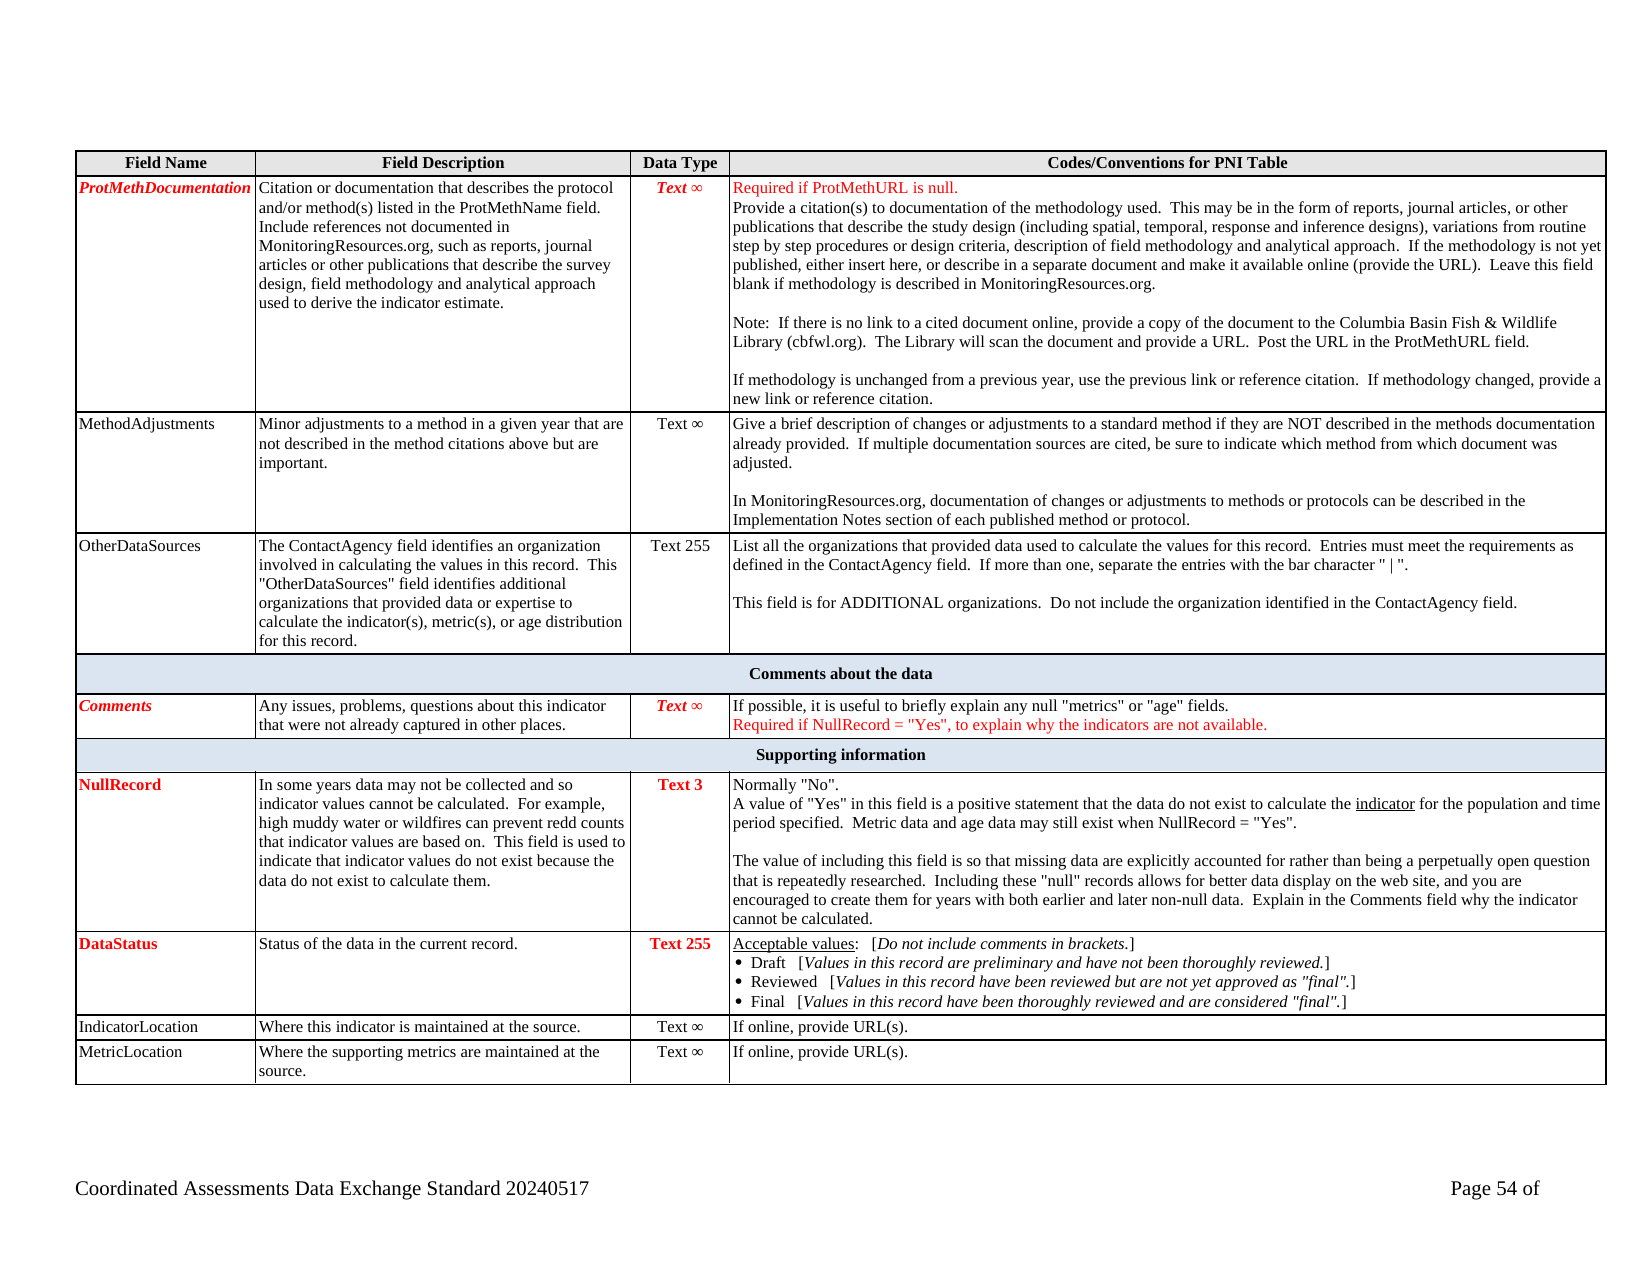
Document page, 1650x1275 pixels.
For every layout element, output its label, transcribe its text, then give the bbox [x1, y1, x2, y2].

table_cell MethodAdjustments [77, 413, 255, 532]
table_cell Comments [77, 695, 255, 737]
table_cell OtherDataSources [77, 534, 255, 653]
table_cell Citation or documentation that describes the protocol and/or method(s) listed in the ProtMethName field. Include references not documented in MonitoringResources.org, such as reports, journal articles or other publications that describe the survey design, field methodology and analytical approach used to derive the indicator estimate. [256, 177, 630, 411]
table_cell Text ∞ [631, 1041, 729, 1083]
table_header Data Type [631, 152, 729, 175]
table_cell Required if ProtMethURL is null. Provide a citation(s) to documentation of the methodology used. This may be in the form of reports, journal articles, or other publications that describe the study design (including spatial, temporal, response and inference designs), variations from routine step by step procedures or design criteria, description of field methodology and analytical approach. If the methodology is not yet published, either insert here, or describe in a separate document and make it available online (provide the URL). Leave this field blank if methodology is described in MonitoringResources.org. Note: If there is no link to a cited document online, provide a copy of the document to the Columbia Basin Fish & Wildlife Library (cbfwl.org). The Library will scan the document and provide a URL. Post the URL in the ProtMethURL field. If methodology is unchanged from a previous year, use the previous link or reference citation. If methodology changed, provide a new link or reference citation. [730, 177, 1605, 411]
table_cell Where this indicator is maintained at the source. [256, 1016, 630, 1039]
table_cell Normally "No". A value of "Yes" in this field is a positive statement that the data do not exist to calculate the indicator for the population and time period specified. Metric data and age data may still exist when NullRecord = "Yes". The value of including this field is so that missing data are explicitly accounted for rather than being a perpetually open question that is repeatedly researched. Including these "null" records allows for better data display on the web site, and you are encouraged to create them for years with both earlier and later non-null data. Explain in the Comments field why the indicator cannot be calculated. [730, 773, 1605, 931]
table_cell Give a brief description of changes or adjustments to a standard method if they are NOT described in the methods documentation already provided. If multiple documentation sources are cited, be sure to indicate which method from which document was adjusted. In MonitoringResources.org, documentation of changes or adjustments to methods or protocols can be described in the Implementation Notes section of each published method or protocol. [730, 413, 1605, 532]
table_cell Comments about the data [77, 655, 1605, 693]
table_cell In some years data may not be collected and so indicator values cannot be calculated. For example, high muddy water or wildfires can prevent redd counts that indicator values are based on. This field is used to indicate that indicator values do not exist because the data do not exist to calculate them. [256, 773, 630, 931]
table_header Field Name [77, 152, 255, 175]
table_cell List all the organizations that provided data used to calculate the values for this record. Entries must meet the requirements as defined in the ContactAgency field. If more than one, separate the entries with the bar character " | ". This field is for ADDITIONAL organizations. Do not include the organization identified in the ContactAgency field. [730, 534, 1605, 653]
table_cell If online, provide URL(s). [730, 1041, 1605, 1083]
table_cell If possible, it is useful to briefly explain any null "metrics" or "age" fields. Required if NullRecord = "Yes", to explain why the indicators are not available. [730, 695, 1605, 737]
table_cell Text ∞ [631, 177, 729, 411]
table_cell Text 3 [631, 773, 729, 931]
table_cell NullRecord [77, 773, 255, 931]
table_cell Acceptable values: [Do not include comments in brackets.] Draft [Values in this record are preliminary and have not been thoroughly reviewed.] Reviewed [Values in this record have been reviewed but are not yet approved as "final".] Final [Values in this record have been thoroughly reviewed and are considered "final".] [730, 932, 1605, 1014]
table_cell MetricLocation [77, 1041, 255, 1083]
table_cell Status of the data in the current record. [256, 932, 630, 1014]
table_header Codes/Conventions for PNI Table [730, 152, 1605, 175]
table_cell DataStatus [77, 932, 255, 1014]
table_cell Text ∞ [631, 1016, 729, 1039]
table_cell The ContactAgency field identifies an organization involved in calculating the values in this record. This "OtherDataSources" field identifies additional organizations that provided data or expertise to calculate the indicator(s), metric(s), or age distribution for this record. [256, 534, 630, 653]
table_cell Minor adjustments to a method in a given year that are not described in the method citations above but are important. [256, 413, 630, 532]
table_cell Text 255 [631, 534, 729, 653]
table_header Field Description [256, 152, 630, 175]
table_cell Text ∞ [631, 695, 729, 737]
table_cell Supporting information [77, 739, 1605, 771]
table_cell Any issues, problems, questions about this indicator that were not already captured in other places. [256, 695, 630, 737]
table_cell Where the supporting metrics are maintained at the source. [256, 1041, 630, 1083]
table_cell IndicatorLocation [77, 1016, 255, 1039]
table_cell Text ∞ [631, 413, 729, 532]
table_cell If online, provide URL(s). [730, 1016, 1605, 1039]
table_cell Text 255 [631, 932, 729, 1014]
table_cell ProtMethDocumentation [77, 177, 255, 411]
